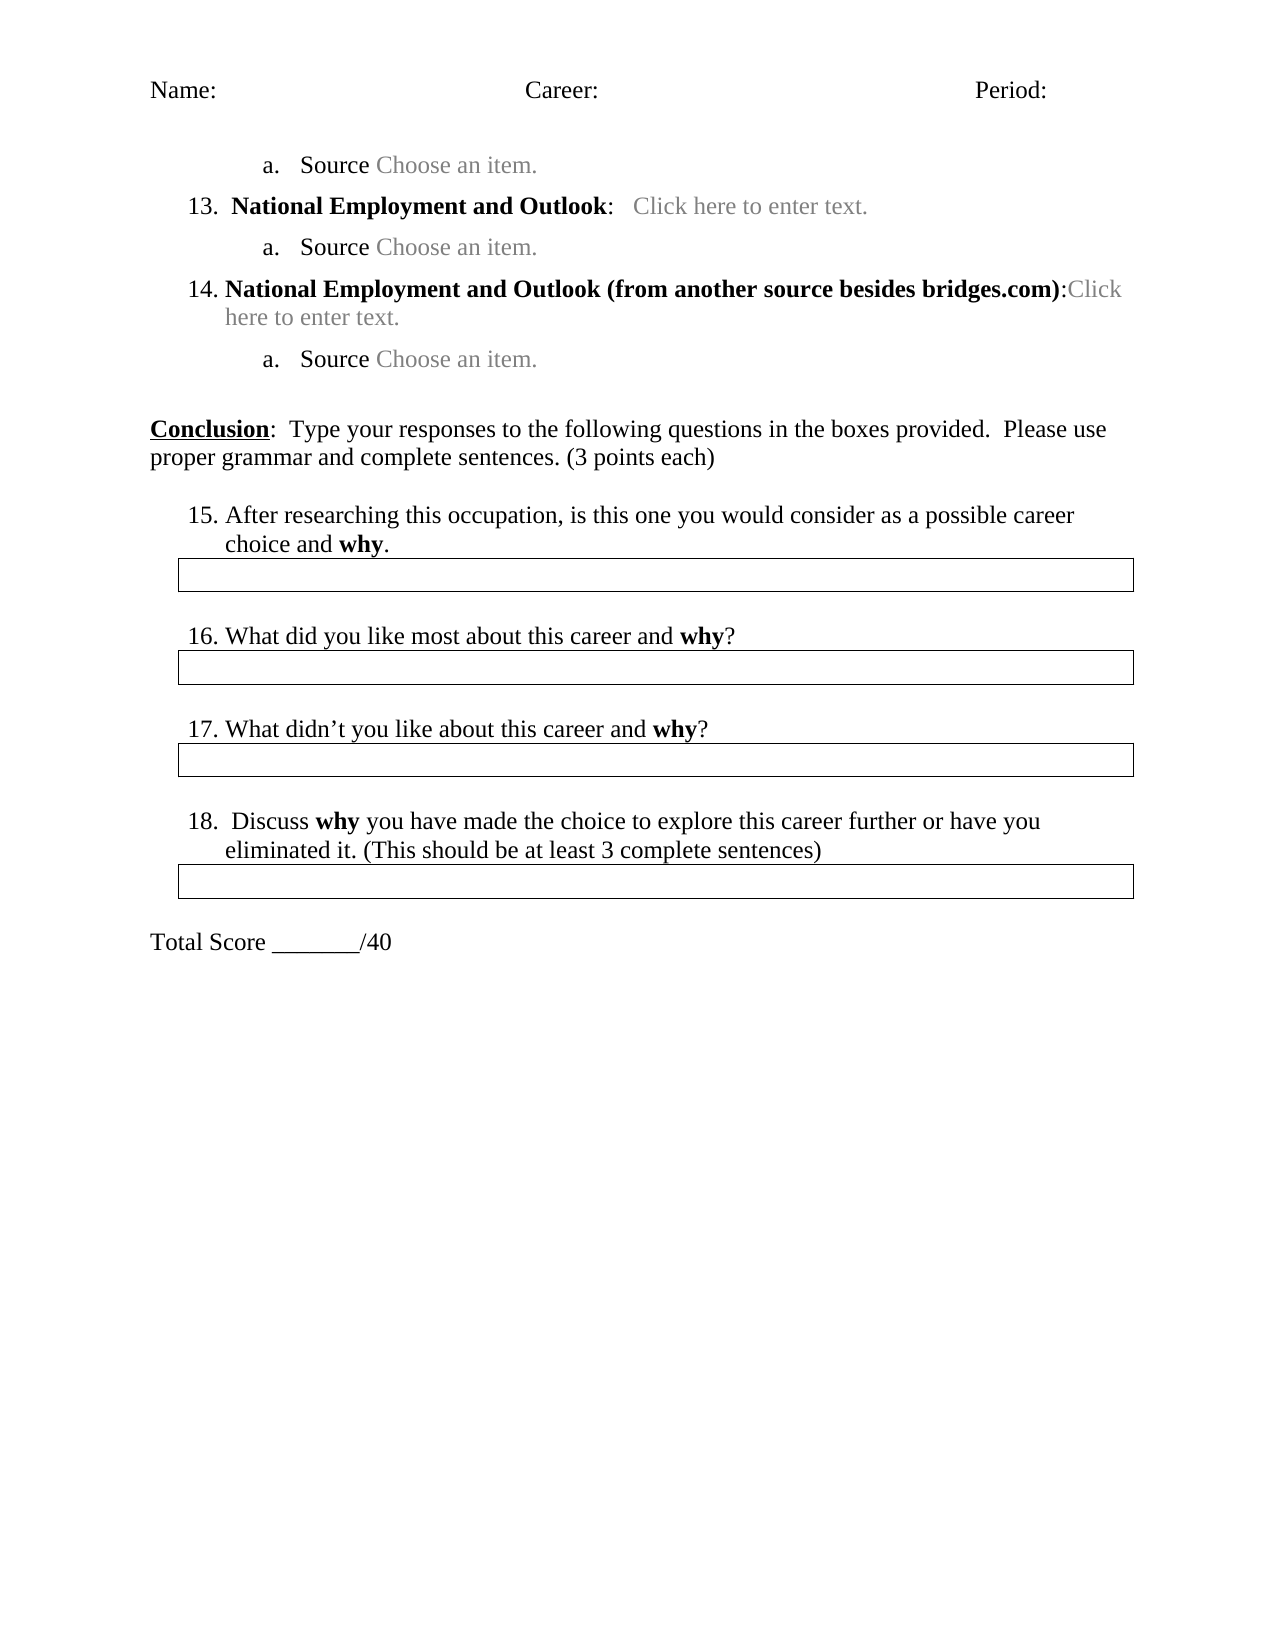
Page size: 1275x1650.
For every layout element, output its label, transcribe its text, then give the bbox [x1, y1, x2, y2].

list Source [262, 232, 1125, 261]
list Source [262, 344, 1125, 372]
list After researching this occupation, is this one you would consider as a possible career choice and why. [187, 500, 1125, 557]
text Conclusion: Type your responses to the following questions in the boxes provided. Please use proper grammar and complete sentences. (3 points each) [150, 414, 1125, 471]
text Total Score _______/40 [150, 927, 1125, 956]
list What did you like most about this career and why? [187, 621, 1125, 650]
list What didn’t you like about this career and why? [187, 714, 1125, 742]
list National Employment and Outlook: [187, 191, 1125, 220]
list Source [262, 150, 1125, 179]
list National Employment and Outlook (from another source besides bridges.com): [187, 274, 1125, 331]
list Discuss why you have made the choice to explore this career further or have you eliminated it. (This should be at least 3 complete sentences) [187, 806, 1125, 864]
